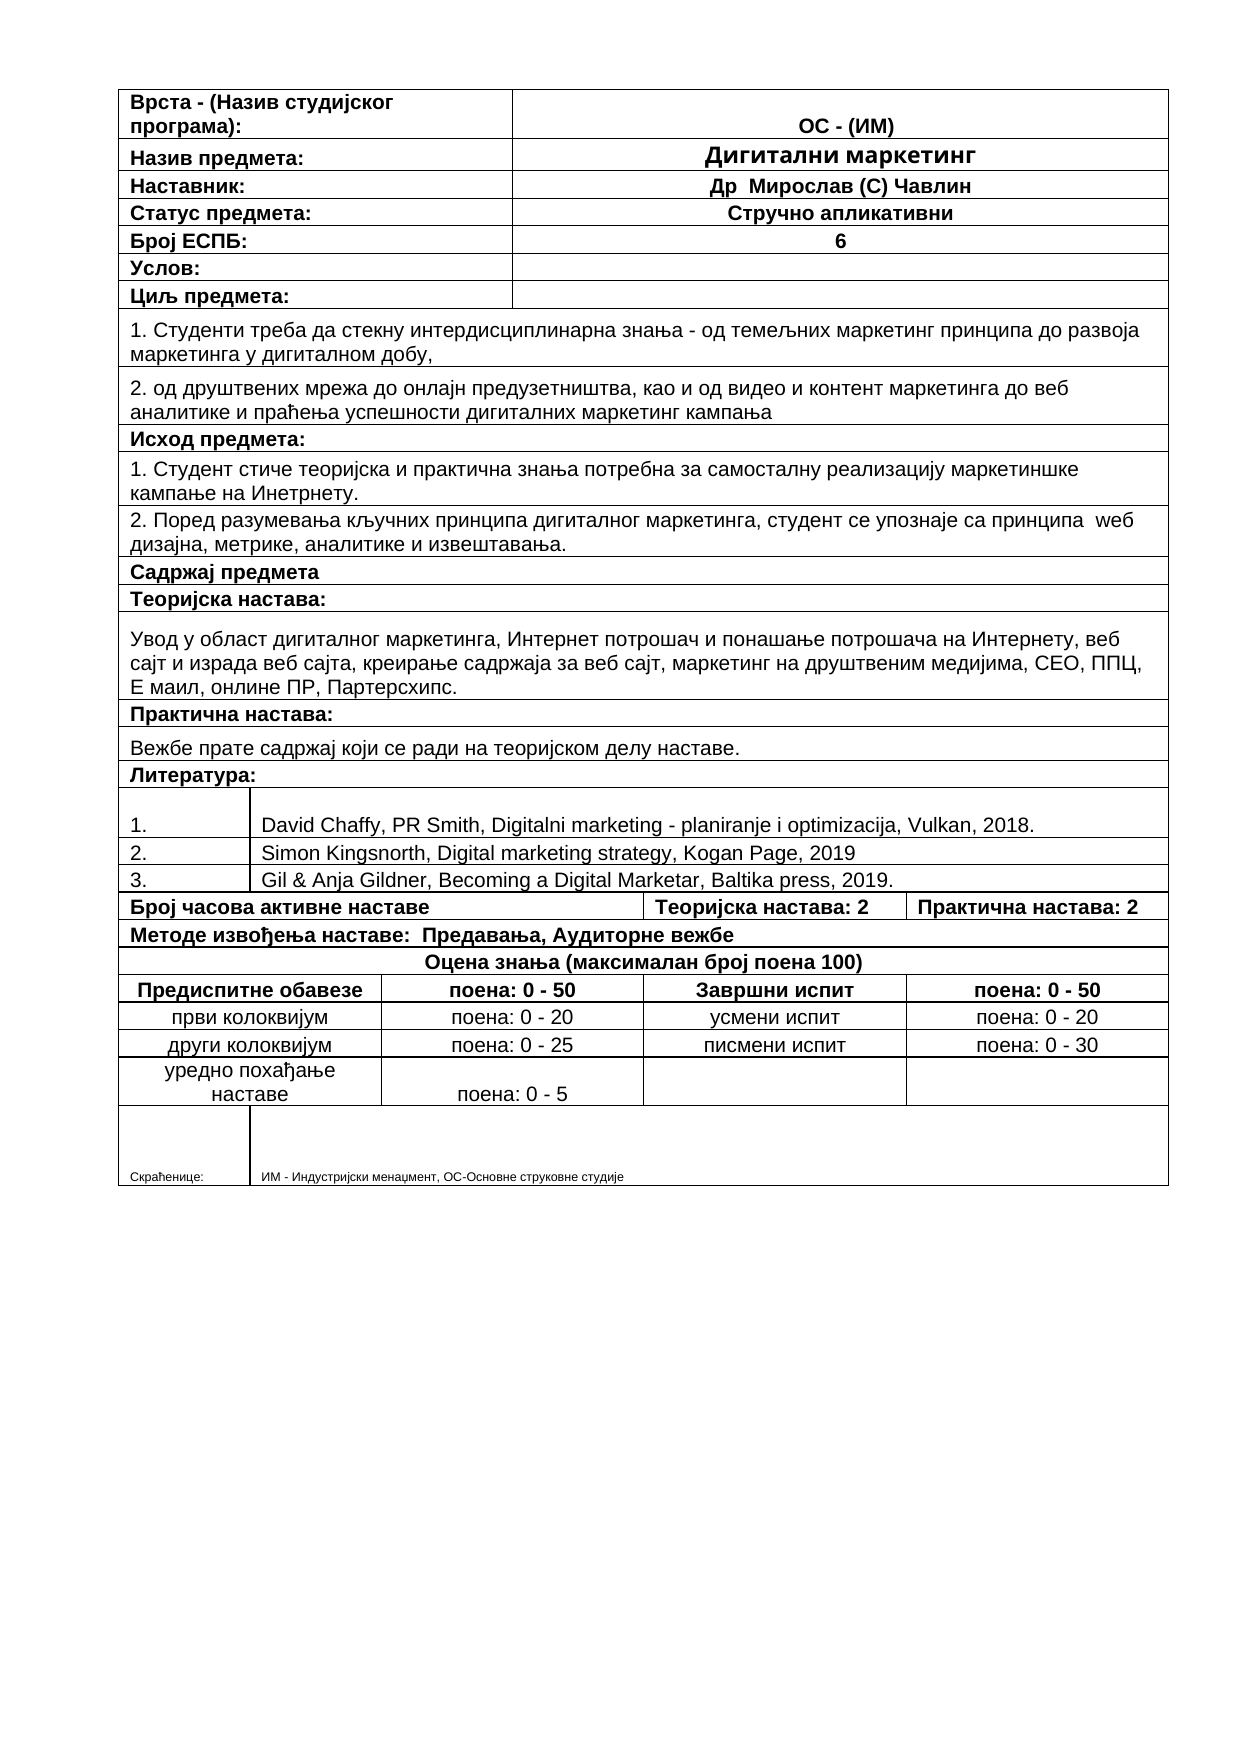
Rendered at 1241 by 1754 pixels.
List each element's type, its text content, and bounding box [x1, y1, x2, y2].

table_cell Дигитални маркетинг [513, 139, 1168, 170]
table_cell Наставник: [119, 171, 512, 197]
table_cell Теоријска настава: [119, 585, 1168, 611]
table_cell писмени испит [644, 1030, 906, 1056]
table_cell 1. Студенти треба да стекну интердисциплинарна знања - од темељних маркетинг принципа до развоја маркетинга у дигиталном добу, [119, 309, 1168, 366]
table_cell Стручно апликативни [513, 199, 1168, 225]
table_cell Литература: [119, 761, 1168, 787]
table_cell Број часова активне наставе [119, 893, 643, 919]
table_cell поена: 0 - 20 [907, 1003, 1168, 1029]
table_cell Циљ предмета: [119, 281, 512, 307]
table_cell уредно похађање наставе [119, 1058, 381, 1105]
table_cell поена: 0 - 30 [907, 1030, 1168, 1056]
table_cell поена: 0 - 5 [382, 1058, 643, 1105]
table_cell Завршни испит [644, 975, 906, 1001]
table_cell [907, 1058, 1168, 1105]
table_header ОС - (ИМ) [513, 90, 1168, 138]
table_cell Назив предмета: [119, 139, 512, 170]
table_cell 2. Поред разумевања кључних принципа дигиталног маркетинга, студент се упознаје са принципа wеб дизајна, метрике, аналитике и извештавања. [119, 506, 1168, 556]
table_cell [513, 281, 1168, 307]
table_cell поена: 0 - 20 [382, 1003, 643, 1029]
table_cell 6 [513, 226, 1168, 252]
table_cell ИМ - Индустријски менаџмент, ОС-Основне струковне студије [251, 1106, 1168, 1184]
table_cell [644, 1058, 906, 1105]
table_cell Услов: [119, 254, 512, 280]
table_cell Практична настава: [119, 700, 1168, 726]
table_cell усмени испит [644, 1003, 906, 1029]
table_cell Методе извођења наставе: Предавања, Аудиторне вежбе [119, 920, 1168, 946]
table_cell поена: 0 - 25 [382, 1030, 643, 1056]
table_cell [513, 254, 1168, 280]
table_cell поена: 0 - 50 [907, 975, 1168, 1001]
table_cell David Chaffy, PR Smith, Digitalni marketing - planiranje i optimizacija, Vulkan, 2018. [251, 788, 1168, 837]
table_cell Садржај предмета [119, 557, 1168, 584]
table_cell Simon Kingsnorth, Digital marketing strategy, Kogan Page, 2019 [251, 838, 1168, 864]
table_cell Теоријска настава: 2 [644, 893, 906, 919]
table_cell други колоквијум [119, 1030, 381, 1056]
table_cell поена: 0 - 50 [382, 975, 643, 1001]
table_cell 2. [119, 838, 249, 864]
table_cell Скраћенице: [119, 1106, 249, 1184]
table_cell 1. Студент стиче теоријска и практична знања потребна за самосталну реализацију маркетиншке кампање на Инетрнету. [119, 452, 1168, 505]
table_cell 3. [119, 865, 249, 891]
table_header Врста - (Назив студијског програма): [119, 90, 512, 138]
table_cell Др Мирослав (С) Чавлин [513, 171, 1168, 197]
table_cell 1. [119, 788, 249, 837]
table_cell Предиспитне обавезе [119, 975, 381, 1001]
table_cell Практична настава: 2 [907, 893, 1168, 919]
table_cell Увод у област дигиталног маркетинга, Интернет потрошач и понашање потрошача на Интернету, веб сајт и израда веб сајта, креирање садржаја за веб сајт, маркетинг на друштвеним медијима, СЕО, ППЦ, Е маил, онлине ПР, Партерсхипс. [119, 612, 1168, 699]
table_cell Оцена знања (максималан број поена 100) [119, 948, 1168, 974]
table_cell Исход предмета: [119, 425, 1168, 451]
table_cell Gil & Anja Gildner, Becoming a Digital Marketar, Baltika press, 2019. [251, 865, 1168, 891]
table_cell први колоквијум [119, 1003, 381, 1029]
table_cell 2. од друштвених мрежа до онлајн предузетништва, као и од видео и контент маркетинга до веб аналитике и праћења успешности дигиталних маркетинг кампања [119, 367, 1168, 424]
table_cell Статус предмета: [119, 199, 512, 225]
table_cell Број ЕСПБ: [119, 226, 512, 252]
table_cell Вежбе прате садржај који се ради на теоријском делу наставе. [119, 727, 1168, 759]
